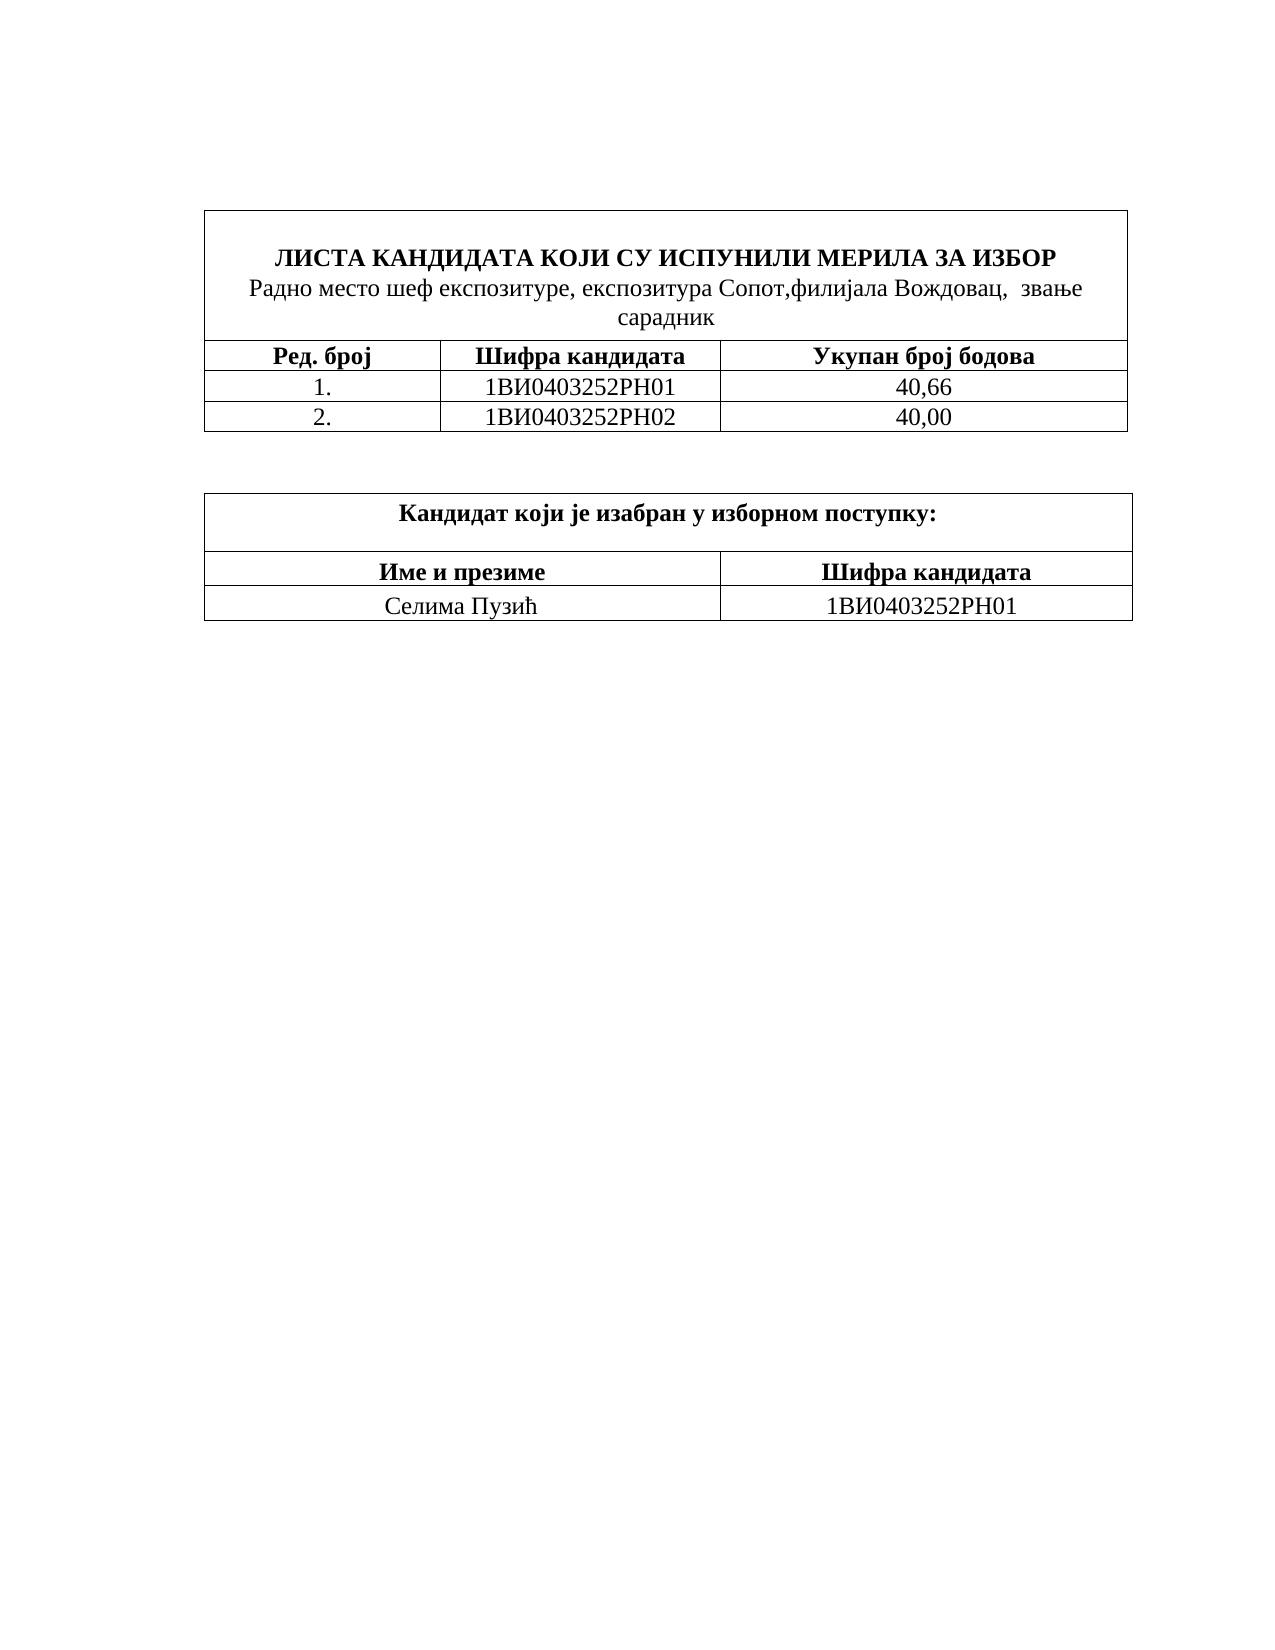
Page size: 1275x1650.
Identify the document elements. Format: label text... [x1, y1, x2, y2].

table_cell 40,66 [721, 371, 1127, 401]
table_header Кандидат који је изабран у изборном поступку: [205, 494, 1132, 551]
table_cell Ред. број [205, 341, 440, 370]
table_cell 40,00 [721, 402, 1127, 431]
table_cell 2. [205, 402, 440, 431]
table_cell Селима Пузић [205, 586, 720, 620]
table_cell 1. [205, 371, 440, 401]
table_cell Име и презиме [205, 552, 720, 585]
table_header ЛИСТА КАНДИДАТА КОЈИ СУ ИСПУНИЛИ МЕРИЛА ЗА ИЗБОР Радно место шеф експозитуре, експозитура Сопот,филијала Вождовац, звање сарадник [205, 211, 1127, 339]
table_cell Шифра кандидата [441, 341, 720, 370]
table_cell 1ВИ0403252РН01 [441, 371, 720, 401]
table_cell 1ВИ0403252РН02 [441, 402, 720, 431]
table_cell Шифра кандидата [721, 552, 1132, 585]
table_cell Укупан број бодова [721, 341, 1127, 370]
table_cell 1ВИ0403252РН01 [721, 586, 1132, 620]
